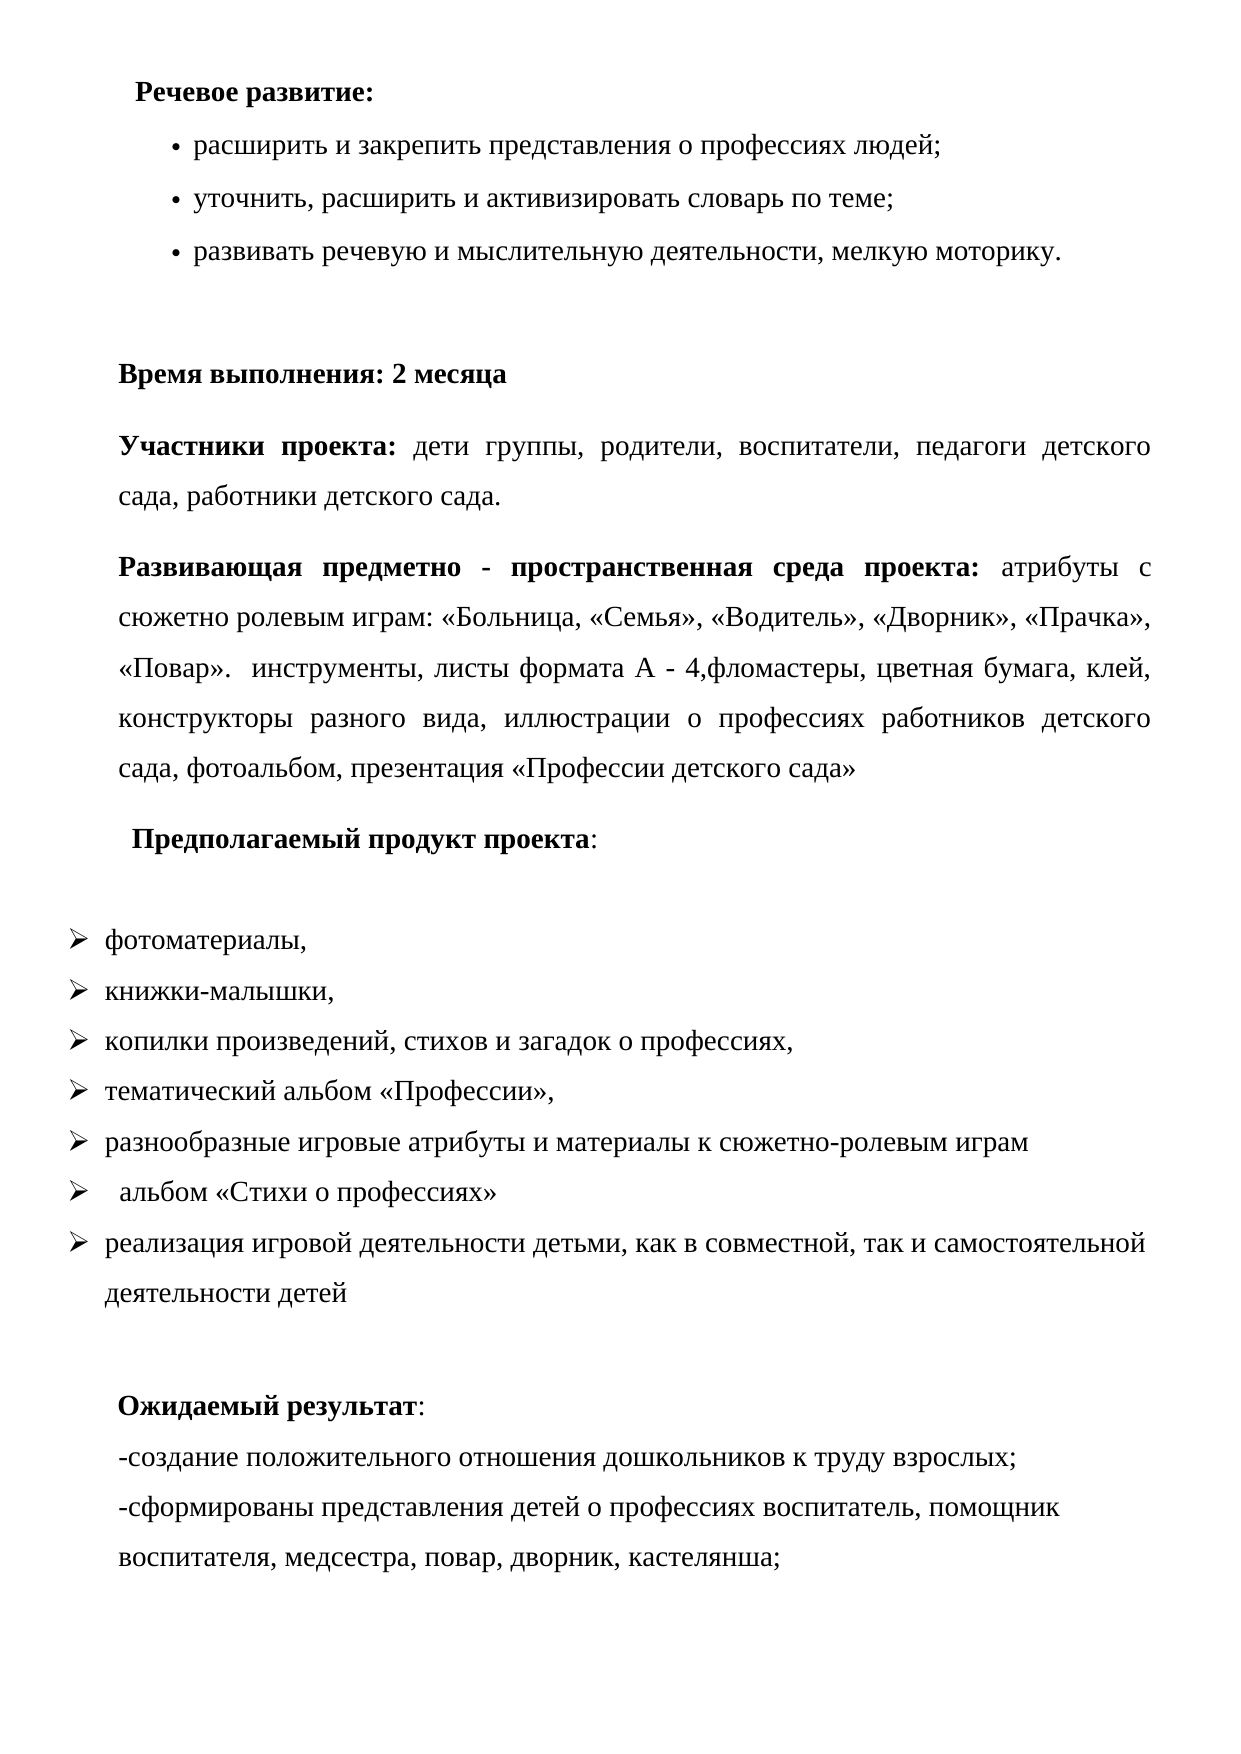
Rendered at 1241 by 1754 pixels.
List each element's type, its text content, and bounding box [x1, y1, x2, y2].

text -создание положительного отношения дошкольников к труду взрослых; [118, 1439, 1152, 1472]
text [118, 1489, 1152, 1573]
list разнообразные игровые атрибуты и материалы к сюжетно-ролевым играм [67, 1124, 1152, 1158]
list уточнить, расширить и активизировать словарь по теме; [172, 180, 1152, 213]
text Предполагаемый продукт проекта: [29, 822, 1152, 855]
list расширить и закрепить представления о профессиях людей; [172, 127, 1152, 160]
text Развивающая предметно - пространственная среда проекта: атрибуты с сюжетно ролевым играм: «Больница, «Семья», «Водитель», «Дворник», «Прачка», «Повар». инструменты, листы формата А - 4,фломастеры, цветная бумага, клей, конструкторы разного вида, иллюстрации о профессиях работников детского сада, фотоальбом, презентация «Профессии детского сада» [118, 549, 1152, 784]
list альбом «Стихи о профессиях» [67, 1174, 1152, 1208]
text Речевое развитие: [135, 74, 1152, 107]
list тематический альбом «Профессии», [67, 1073, 1152, 1107]
list реализация игровой деятельности детьми, как в совместной, так и самостоятельной деятельности детей [67, 1225, 1152, 1309]
list фотоматериалы, [67, 922, 1152, 956]
text Участники проекта: дети группы, родители, воспитатели, педагоги детского сада, работники детского сада. [118, 428, 1152, 512]
list развивать речевую и мыслительную деятельности, мелкую моторику. [172, 233, 1152, 266]
text Время выполнения: 2 месяца [118, 357, 1152, 390]
text Ожидаемый результат: [29, 1388, 1152, 1422]
list книжки-малышки, [67, 973, 1152, 1006]
list копилки произведений, стихов и загадок о профессиях, [67, 1023, 1152, 1057]
